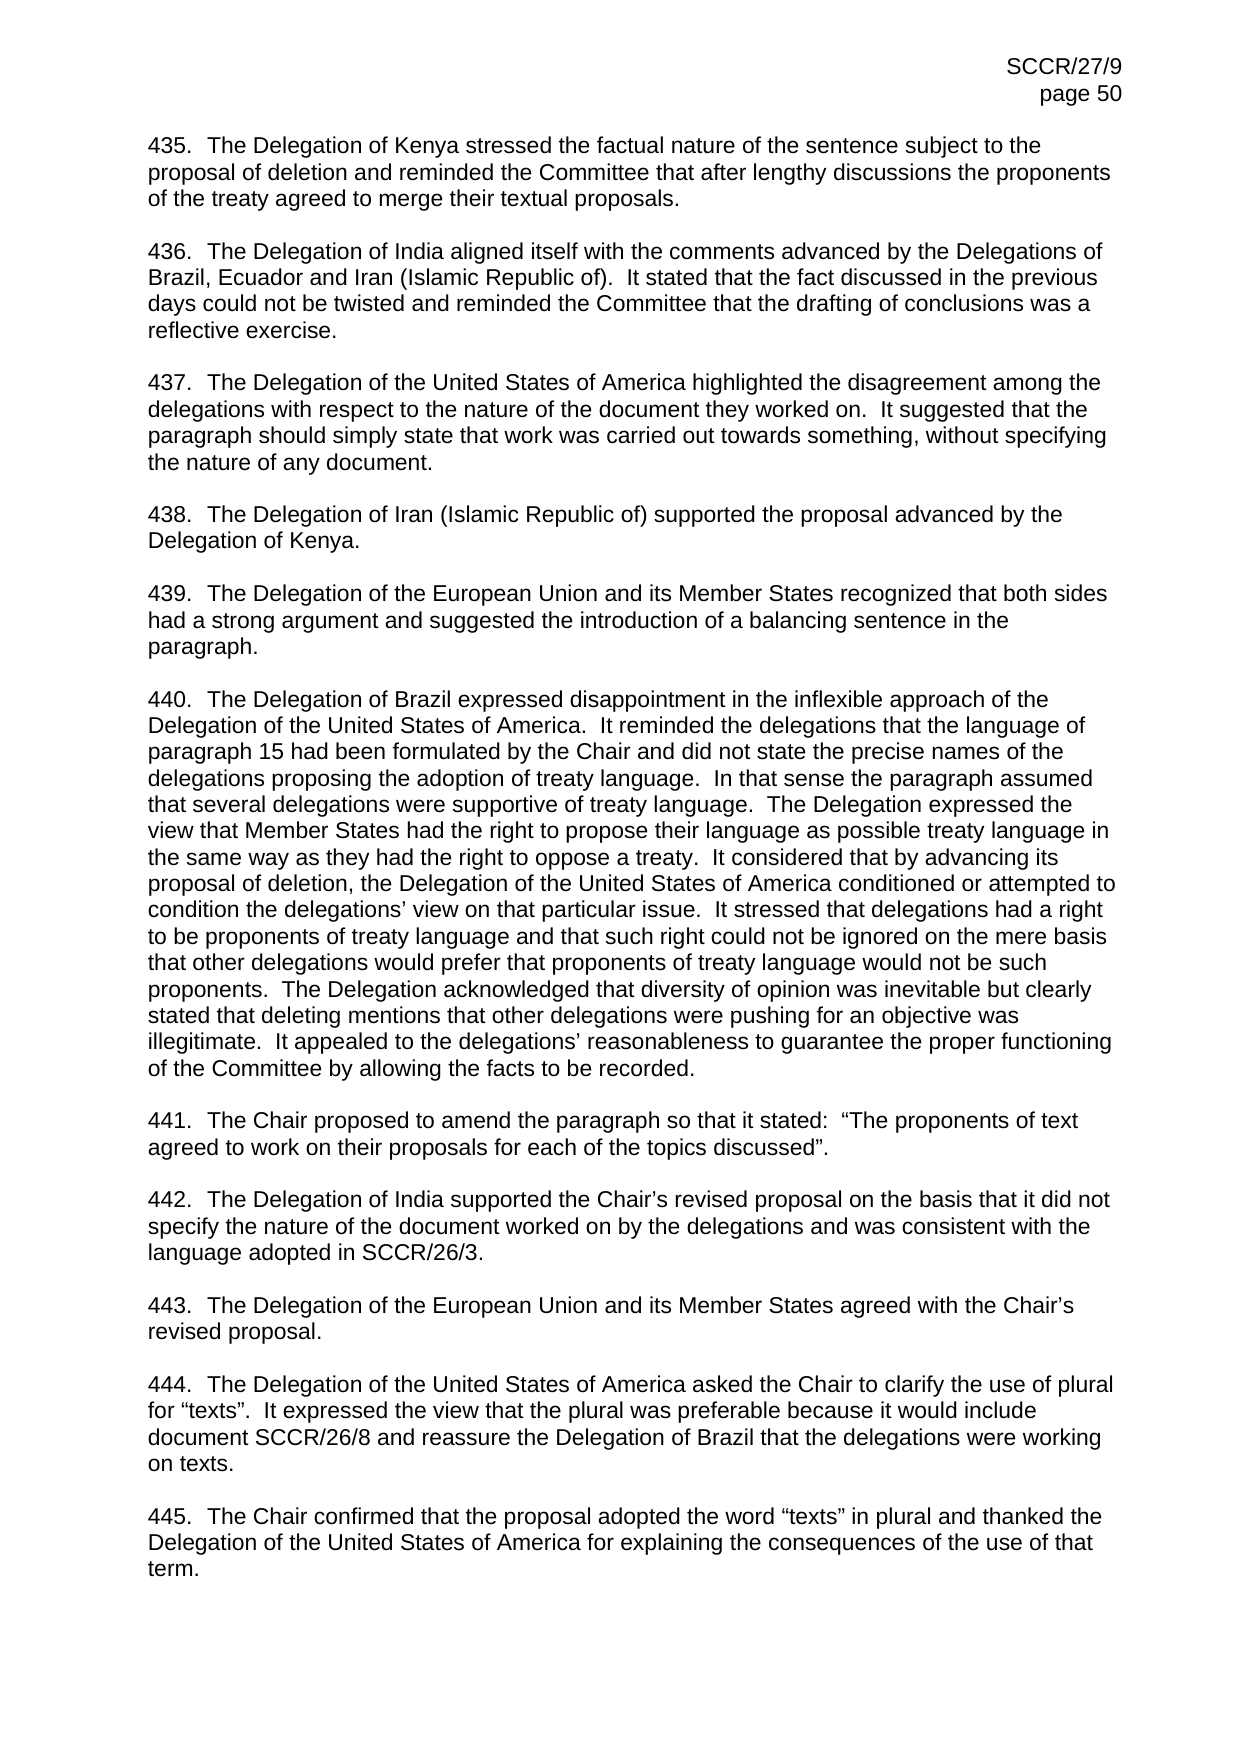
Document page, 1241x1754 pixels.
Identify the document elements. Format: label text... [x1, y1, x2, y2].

list The Delegation of the United States of America asked the Chair to clarify the use of plural for “texts”. It expressed the view that the plural was preferable because it would include document SCCR/26/8 and reassure the Delegation of Brazil that the delegations were working on texts. [148, 1371, 1122, 1476]
list The Delegation of Iran (Islamic Republic of) supported the proposal advanced by the Delegation of Kenya. [148, 501, 1122, 554]
list The Chair confirmed that the proposal adopted the word “texts” in plural and thanked the Delegation of the United States of America for explaining the consequences of the use of that term. [148, 1503, 1122, 1582]
list The Delegation of the European Union and its Member States recognized that both sides had a strong argument and suggested the introduction of a balancing sentence in the paragraph. [148, 580, 1122, 659]
list The Delegation of Kenya stressed the factual nature of the sentence subject to the proposal of deletion and reminded the Committee that after lengthy discussions the proponents of the treaty agreed to merge their textual proposals. [148, 132, 1122, 211]
list The Delegation of India supported the Chair’s revised proposal on the basis that it did not specify the nature of the document worked on by the delegations and was consistent with the language adopted in SCCR/26/3. [148, 1186, 1122, 1265]
list The Delegation of Brazil expressed disappointment in the inflexible approach of the Delegation of the United States of America. It reminded the delegations that the language of paragraph 15 had been formulated by the Chair and did not state the precise names of the delegations proposing the adoption of treaty language. In that sense the paragraph assumed that several delegations were supportive of treaty language. The Delegation expressed the view that Member States had the right to propose their language as possible treaty language in the same way as they had the right to oppose a treaty. It considered that by advancing its proposal of deletion, the Delegation of the United States of America conditioned or attempted to condition the delegations’ view on that particular issue. It stressed that delegations had a right to be proponents of treaty language and that such right could not be ignored on the mere basis that other delegations would prefer that proponents of treaty language would not be such proponents. The Delegation acknowledged that diversity of opinion was inevitable but clearly stated that deleting mentions that other delegations were pushing for an objective was illegitimate. It appealed to the delegations’ reasonableness to guarantee the proper functioning of the Committee by allowing the facts to be recorded. [148, 686, 1122, 1081]
list The Delegation of India aligned itself with the comments advanced by the Delegations of Brazil, Ecuador and Iran (Islamic Republic of). It stated that the fact discussed in the previous days could not be twisted and reminded the Committee that the drafting of conclusions was a reflective exercise. [148, 238, 1122, 343]
list The Delegation of the European Union and its Member States agreed with the Chair’s revised proposal. [148, 1292, 1122, 1344]
list The Delegation of the United States of America highlighted the disagreement among the delegations with respect to the nature of the document they worked on. It suggested that the paragraph should simply state that work was carried out towards something, without specifying the nature of any document. [148, 369, 1122, 475]
list The Chair proposed to amend the paragraph so that it stated: “The proponents of text agreed to work on their proposals for each of the topics discussed”. [148, 1107, 1122, 1160]
